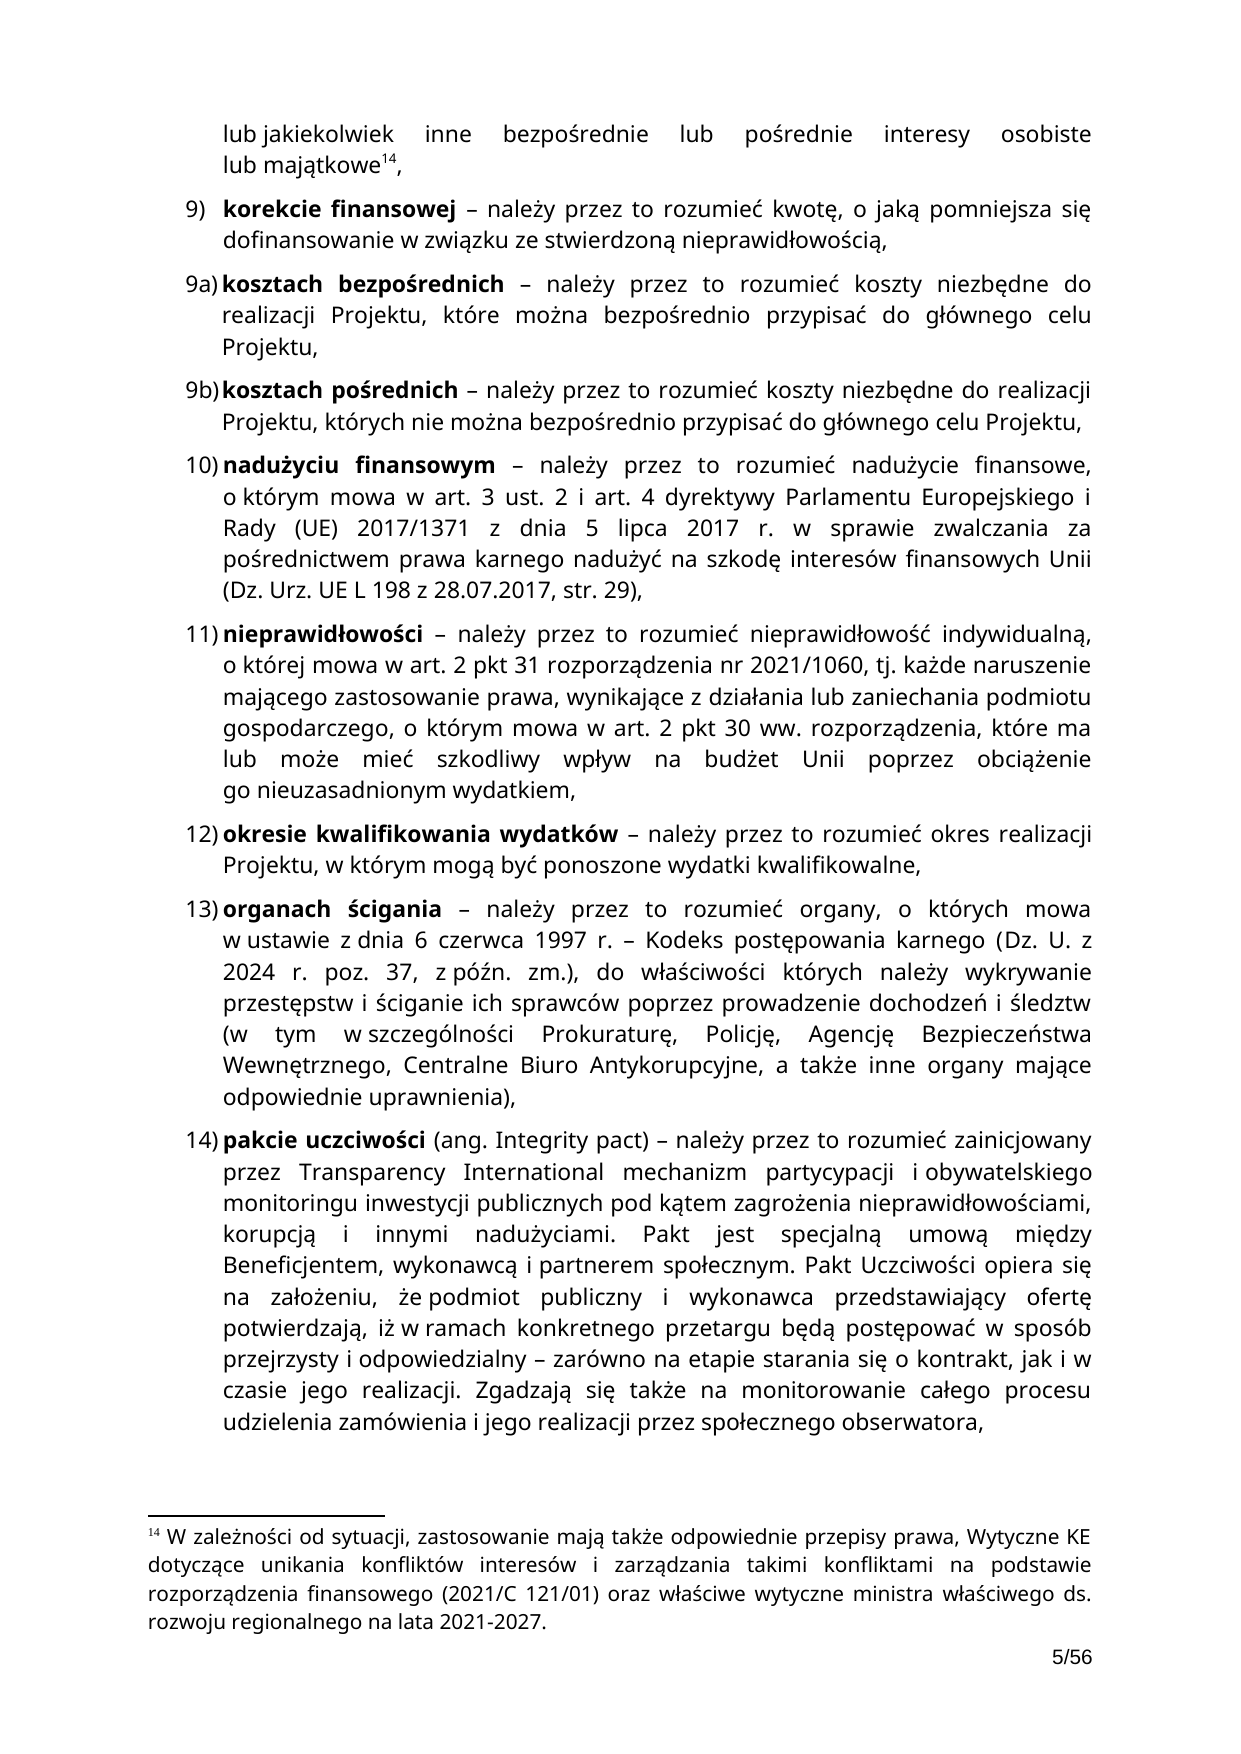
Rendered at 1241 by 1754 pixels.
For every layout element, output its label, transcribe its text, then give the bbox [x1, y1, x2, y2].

list nieprawidłowości – należy przez to rozumieć nieprawidłowość indywidualną, o której mowa w art. 2 pkt 31 rozporządzenia nr 2021/1060, tj. każde naruszenie mającego zastosowanie prawa, wynikające z działania lub zaniechania podmiotu gospodarczego, o którym mowa w art. 2 pkt 30 ww. rozporządzenia, które ma lub może mieć szkodliwy wpływ na budżet Unii poprzez obciążenie go nieuzasadnionym wydatkiem, [185, 618, 1092, 806]
list pakcie uczciwości (ang. Integrity pact) – należy przez to rozumieć zainicjowany przez Transparency International mechanizm partycypacji i obywatelskiego monitoringu inwestycji publicznych pod kątem zagrożenia nieprawidłowościami, korupcją i innymi nadużyciami. Pakt jest specjalną umową między Beneficjentem, wykonawcą i partnerem społecznym. Pakt Uczciwości opiera się na założeniu, że podmiot publiczny i wykonawca przedstawiający ofertę potwierdzają, iż w ramach konkretnego przetargu będą postępować w sposób przejrzysty i odpowiedzialny – zarówno na etapie starania się o kontrakt, jak i w czasie jego realizacji. Zgadzają się także na monitorowanie całego procesu udzielenia zamówienia i jego realizacji przez społecznego obserwatora, [185, 1124, 1092, 1437]
list okresie kwalifikowania wydatków – należy przez to rozumieć okres realizacji Projektu, w którym mogą być ponoszone wydatki kwalifikowalne, [185, 818, 1092, 881]
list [185, 118, 1092, 181]
text 9b) kosztach pośrednich – należy przez to rozumieć koszty niezbędne do realizacji Projektu, których nie można bezpośrednio przypisać do głównego celu Projektu, [185, 374, 1092, 437]
list korekcie finansowej – należy przez to rozumieć kwotę, o jaką pomniejsza się dofinansowanie w związku ze stwierdzoną nieprawidłowością, [185, 193, 1092, 256]
list organach ścigania – należy przez to rozumieć organy, o których mowa w ustawie z dnia 6 czerwca 1997 r. – Kodeks postępowania karnego (Dz. U. z 2024 r. poz. 37, z późn. zm.), do właściwości których należy wykrywanie przestępstw i ściganie ich sprawców poprzez prowadzenie dochodzeń i śledztw (w tym w szczególności Prokuraturę, Policję, Agencję Bezpieczeństwa Wewnętrznego, Centralne Biuro Antykorupcyjne, a także inne organy mające odpowiednie uprawnienia), [185, 893, 1092, 1112]
list nadużyciu finansowym – należy przez to rozumieć nadużycie finansowe, o którym mowa w art. 3 ust. 2 i art. 4 dyrektywy Parlamentu Europejskiego i Rady (UE) 2017/1371 z dnia 5 lipca 2017 r. w sprawie zwalczania za pośrednictwem prawa karnego nadużyć na szkodę interesów finansowych Unii (Dz. Urz. UE L 198 z 28.07.2017, str. 29), [185, 449, 1092, 606]
text 9a) kosztach bezpośrednich – należy przez to rozumieć koszty niezbędne do realizacji Projektu, które można bezpośrednio przypisać do głównego celu Projektu, [185, 268, 1092, 362]
